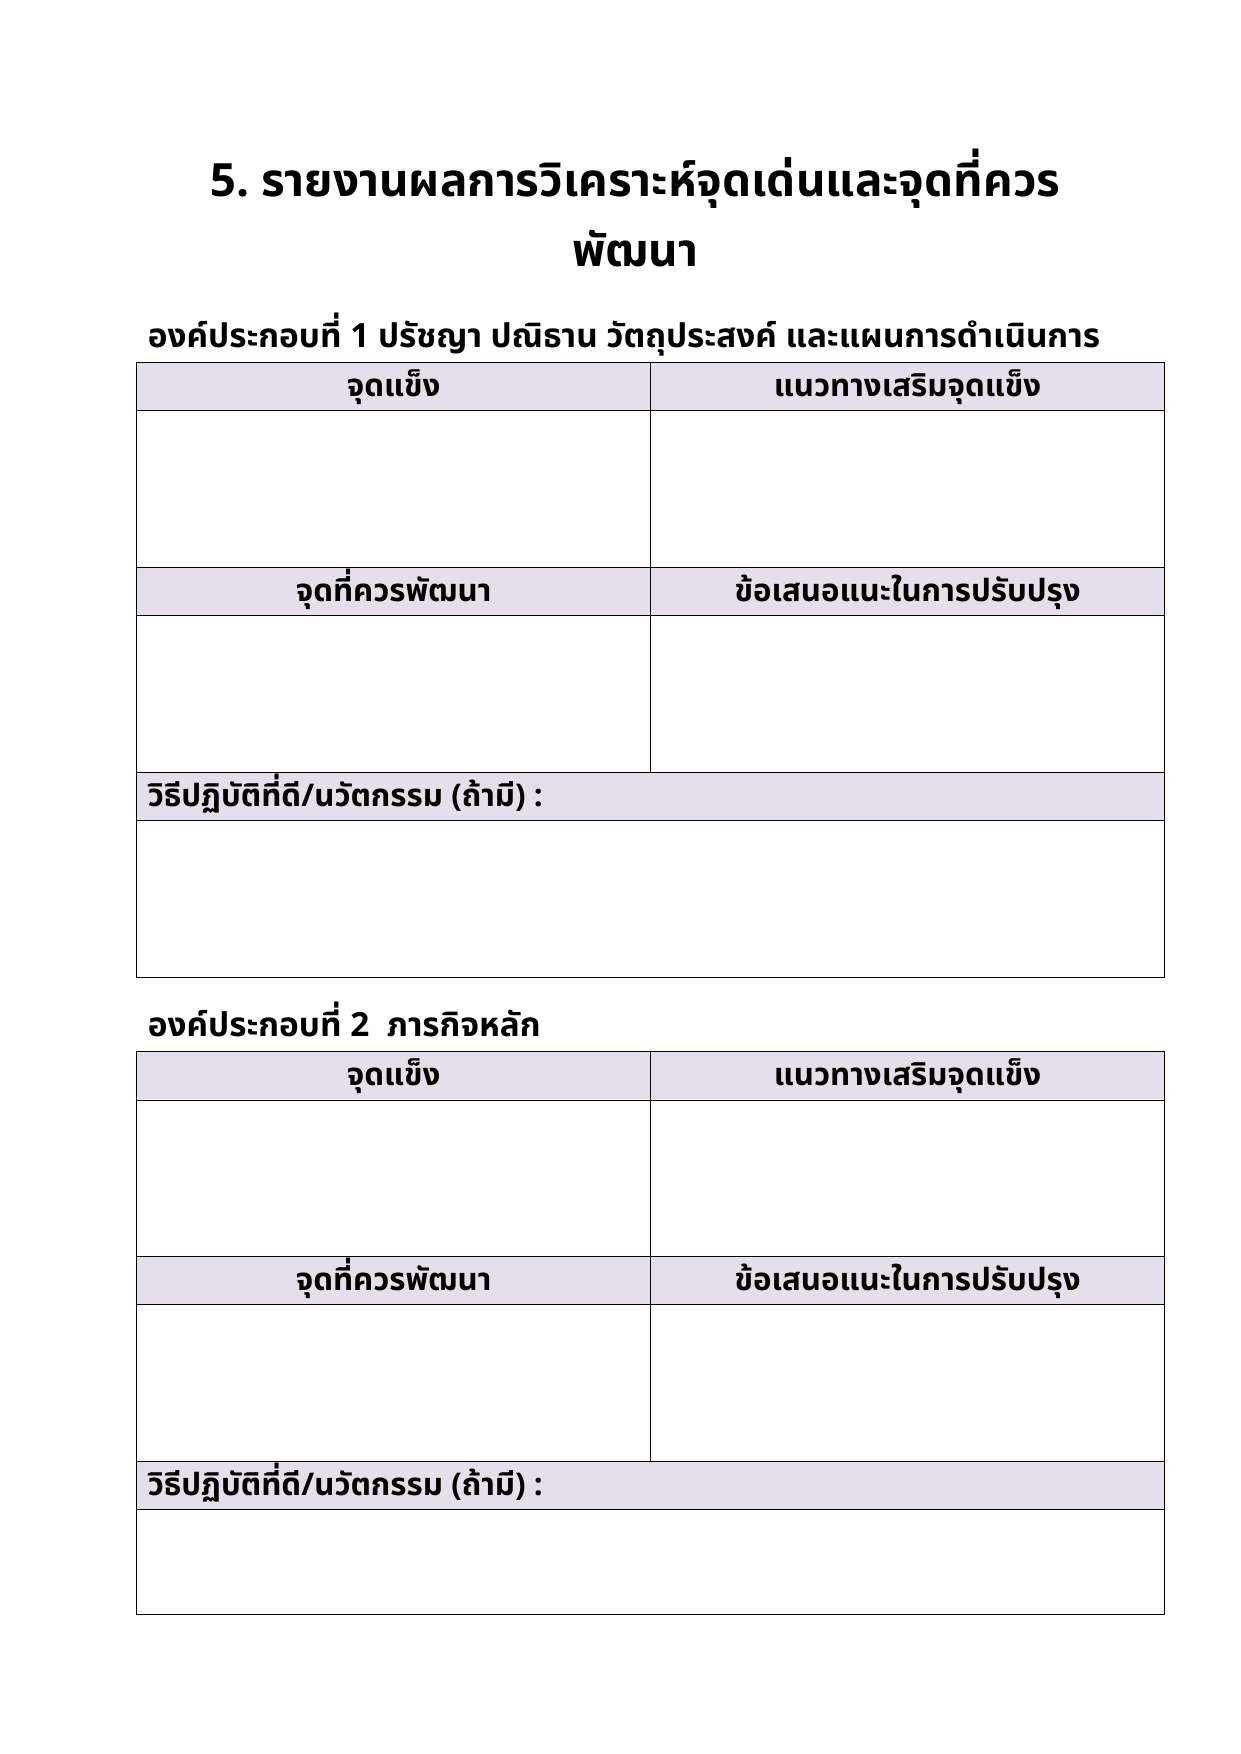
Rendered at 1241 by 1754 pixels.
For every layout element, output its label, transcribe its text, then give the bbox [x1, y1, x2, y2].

table_cell [137, 411, 650, 567]
table_header แนวทางเสริมจุดแข็ง [651, 363, 1164, 410]
text องค์ประกอบที่ 2 ภารกิจหลัก [148, 978, 1122, 1051]
table_cell [137, 1510, 1164, 1614]
table_cell วิธีปฏิบัติที่ดี/นวัตกรรม (ถ้ามี) : [137, 1462, 1164, 1509]
table_cell [651, 616, 1164, 772]
table_header แนวทางเสริมจุดแข็ง [651, 1052, 1164, 1099]
table_cell จุดที่ควรพัฒนา [137, 1257, 650, 1304]
table_cell [137, 1101, 650, 1256]
table_cell [137, 616, 650, 772]
table_cell [137, 1305, 650, 1461]
table_cell [651, 1101, 1164, 1256]
table_cell ข้อเสนอแนะในการปรับปรุง [651, 1257, 1164, 1304]
table_cell วิธีปฏิบัติที่ดี/นวัตกรรม (ถ้ามี) : [137, 773, 1164, 820]
table_header จุดแข็ง [137, 363, 650, 410]
table_cell [651, 1305, 1164, 1461]
text 5. รายงานผลการวิเคราะห์จุดเด่นและจุดที่ควรพัฒนา [148, 148, 1122, 287]
table_header จุดแข็ง [137, 1052, 650, 1099]
table_cell ข้อเสนอแนะในการปรับปรุง [651, 568, 1164, 615]
table_cell [651, 411, 1164, 567]
table_cell จุดที่ควรพัฒนา [137, 568, 650, 615]
text องค์ประกอบที่ 1 ปรัชญา ปณิธาน วัตถุประสงค์ และแผนการดำเนินการ [148, 312, 1122, 362]
table_cell [137, 821, 1164, 977]
